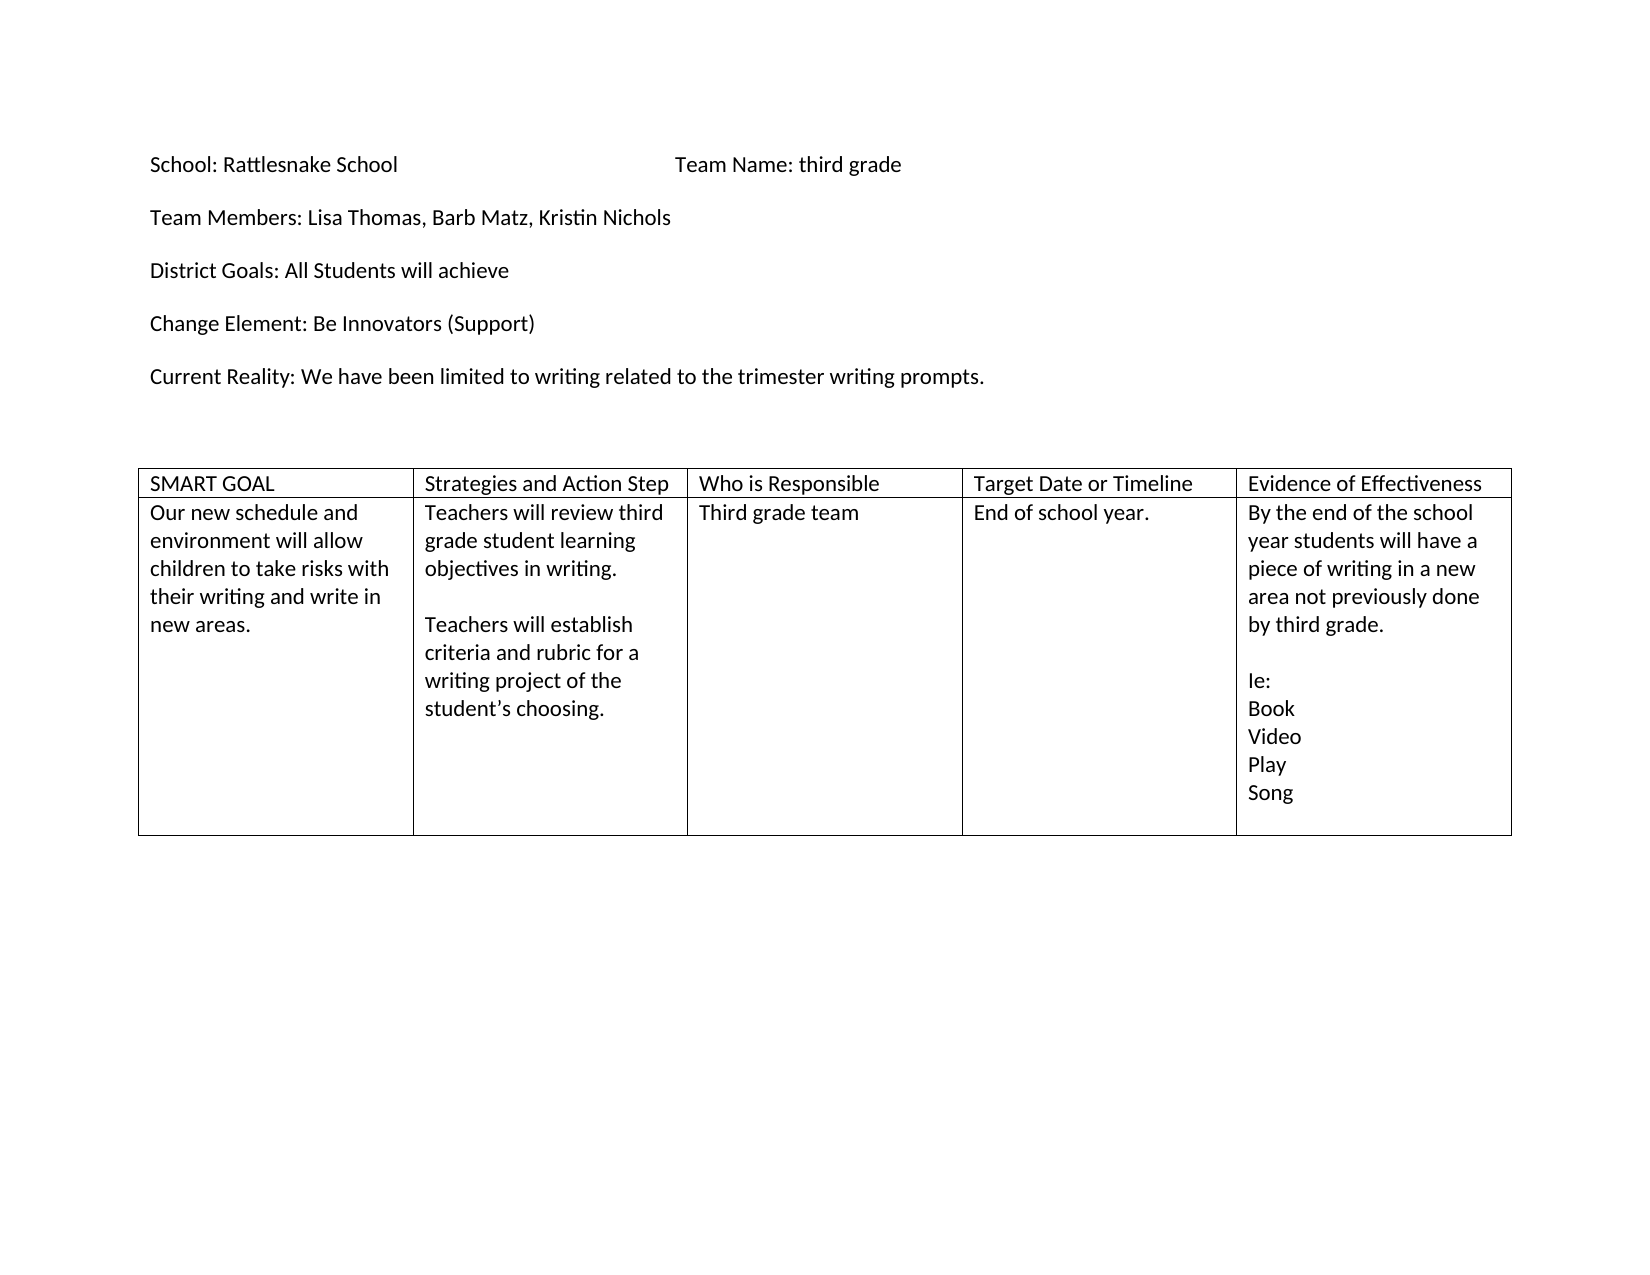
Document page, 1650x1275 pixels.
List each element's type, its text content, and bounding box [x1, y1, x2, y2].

table_cell Teachers will review third grade student learning objectives in writing. Teachers will establish criteria and rubric for a writing project of the student’s choosing. [414, 498, 687, 834]
text District Goals: All Students will achieve [150, 256, 1500, 284]
table_header Evidence of Effectiveness [1237, 469, 1511, 497]
text Change Element: Be Innovators (Support) [150, 309, 1500, 337]
text Team Members: Lisa Thomas, Barb Matz, Kristin Nichols [150, 203, 1500, 231]
table_header Who is Responsible [688, 469, 962, 497]
table_cell Our new schedule and environment will allow children to take risks with their writing and write in new areas. [139, 498, 413, 834]
table_cell By the end of the school year students will have a piece of writing in a new area not previously done by third grade. Ie: Book Video Play Song [1237, 498, 1511, 834]
table_header Target Date or Timeline [963, 469, 1236, 497]
text School: Rattlesnake School Team Name: third grade [150, 150, 1500, 178]
table_header SMART GOAL [139, 469, 413, 497]
table_cell End of school year. [963, 498, 1236, 834]
table_header Strategies and Action Step [414, 469, 687, 497]
table_cell Third grade team [688, 498, 962, 834]
text Current Reality: We have been limited to writing related to the trimester writing prompts. [150, 362, 1500, 390]
